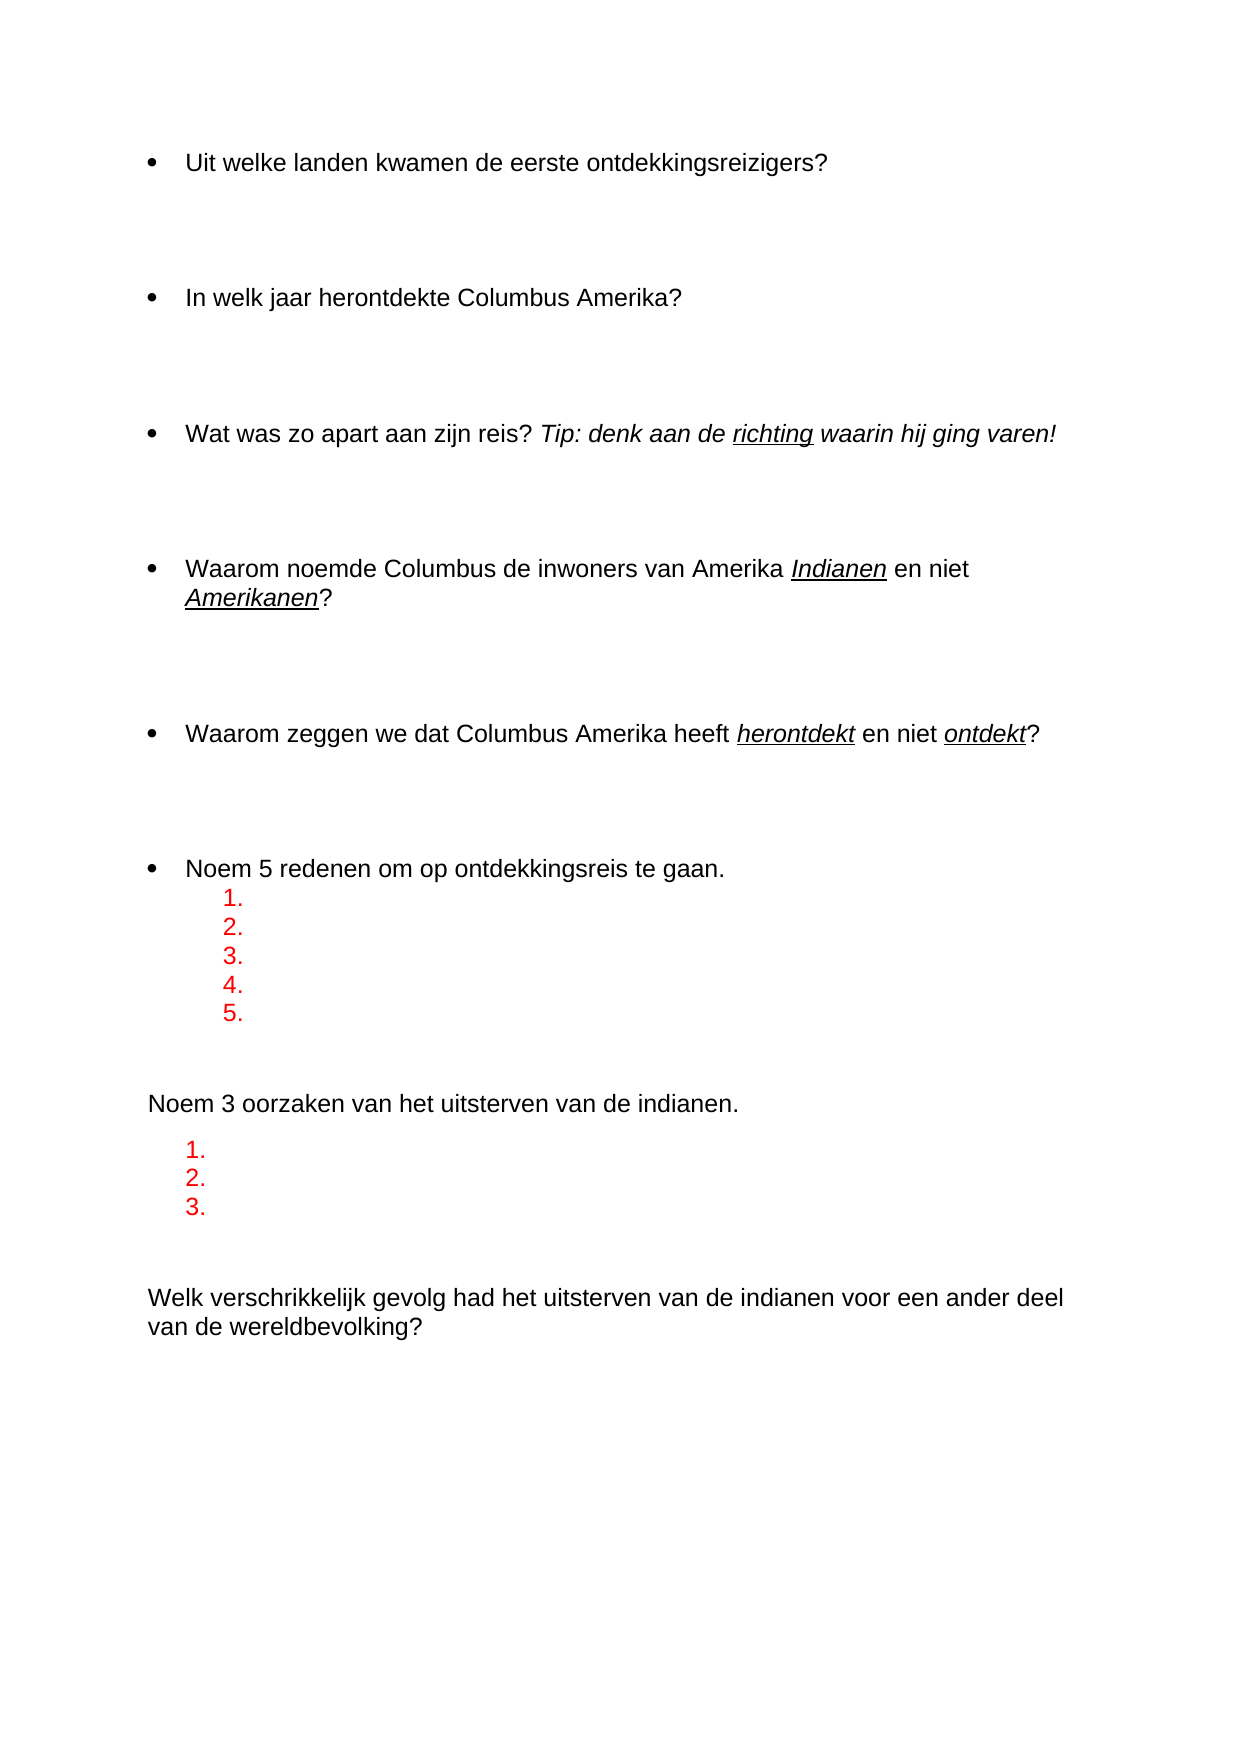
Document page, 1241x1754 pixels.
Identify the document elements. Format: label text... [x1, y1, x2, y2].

list In welk jaar herontdekte Columbus Amerika? [148, 283, 1093, 312]
text Noem 3 oorzaken van het uitsterven van de indianen. [148, 1089, 1093, 1118]
text Welk verschrikkelijk gevolg had het uitsterven van de indianen voor een ander deel van de wereldbevolking? [148, 1283, 1093, 1340]
list Waarom noemde Columbus de inwoners van Amerika Indianen en niet Amerikanen? [148, 554, 1093, 612]
list Noem 5 redenen om op ontdekkingsreis te gaan. [148, 854, 1093, 883]
list Uit welke landen kwamen de eerste ontdekkingsreizigers? [148, 148, 1093, 176]
list Waarom zeggen we dat Columbus Amerika heeft herontdekt en niet ontdekt? [148, 719, 1093, 748]
list Wat was zo apart aan zijn reis? Tip: denk aan de richting waarin hij ging varen! [148, 419, 1093, 448]
